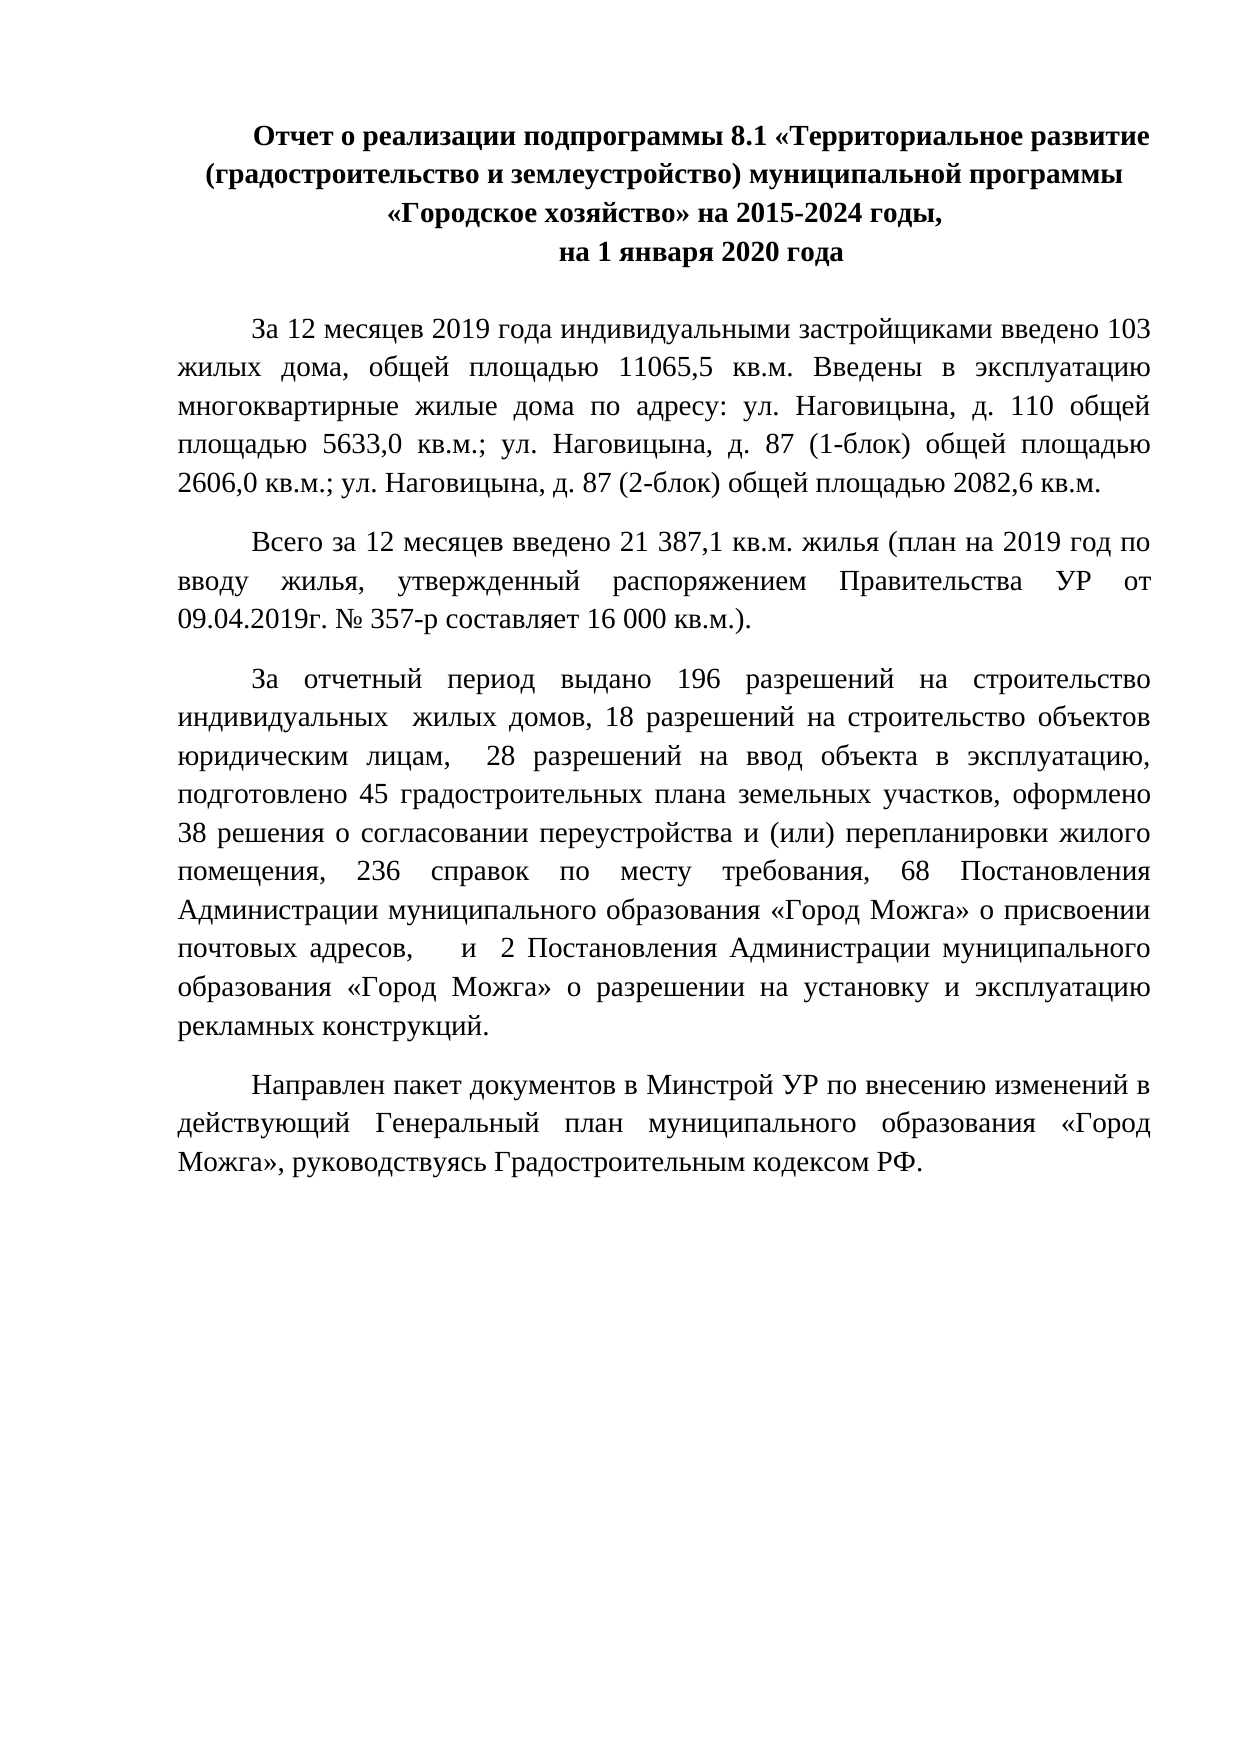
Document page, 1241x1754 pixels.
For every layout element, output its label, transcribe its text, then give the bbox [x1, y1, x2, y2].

text Отчет о реализации подпрограммы 8.1 «Территориальное развитие (градостроительство и землеустройство) муниципальной программы «Городское хозяйство» на 2015-2024 годы, [177, 118, 1152, 229]
text За отчетный период выдано 196 разрешений на строительство индивидуальных жилых домов, 18 разрешений на строительство объектов юридическим лицам, 28 разрешений на ввод объекта в эксплуатацию, подготовлено 45 градостроительных плана земельных участков, оформлено 38 решения о согласовании переустройства и (или) перепланировки жилого помещения, 236 справок по месту требования, 68 Постановления Администрации муниципального образования «Город Можга» о присвоении почтовых адресов, и 2 Постановления Администрации муниципального образования «Город Можга» о разрешении на установку и эксплуатацию рекламных конструкций. [177, 661, 1152, 1041]
text Направлен пакет документов в Минстрой УР по внесению изменений в действующий Генеральный план муниципального образования «Город Можга», руководствуясь Градостроительным кодексом РФ. [177, 1067, 1152, 1178]
text За 12 месяцев 2019 года индивидуальными застройщиками введено 103 жилых дома, общей площадью 11065,5 кв.м. Введены в эксплуатацию многоквартирные жилые дома по адресу: ул. Наговицына, д. 110 общей площадью 5633,0 кв.м.; ул. Наговицына, д. 87 (1-блок) общей площадью 2606,0 кв.м.; ул. Наговицына, д. 87 (2-блок) общей площадью 2082,6 кв.м. [177, 311, 1152, 498]
text Всего за 12 месяцев введено 21 387,1 кв.м. жилья (план на 2019 год по вводу жилья, утвержденный распоряжением Правительства УР от 09.04.2019г. № 357-р составляет 16 000 кв.м.). [177, 524, 1152, 635]
text на 1 января 2020 года [177, 234, 1152, 267]
